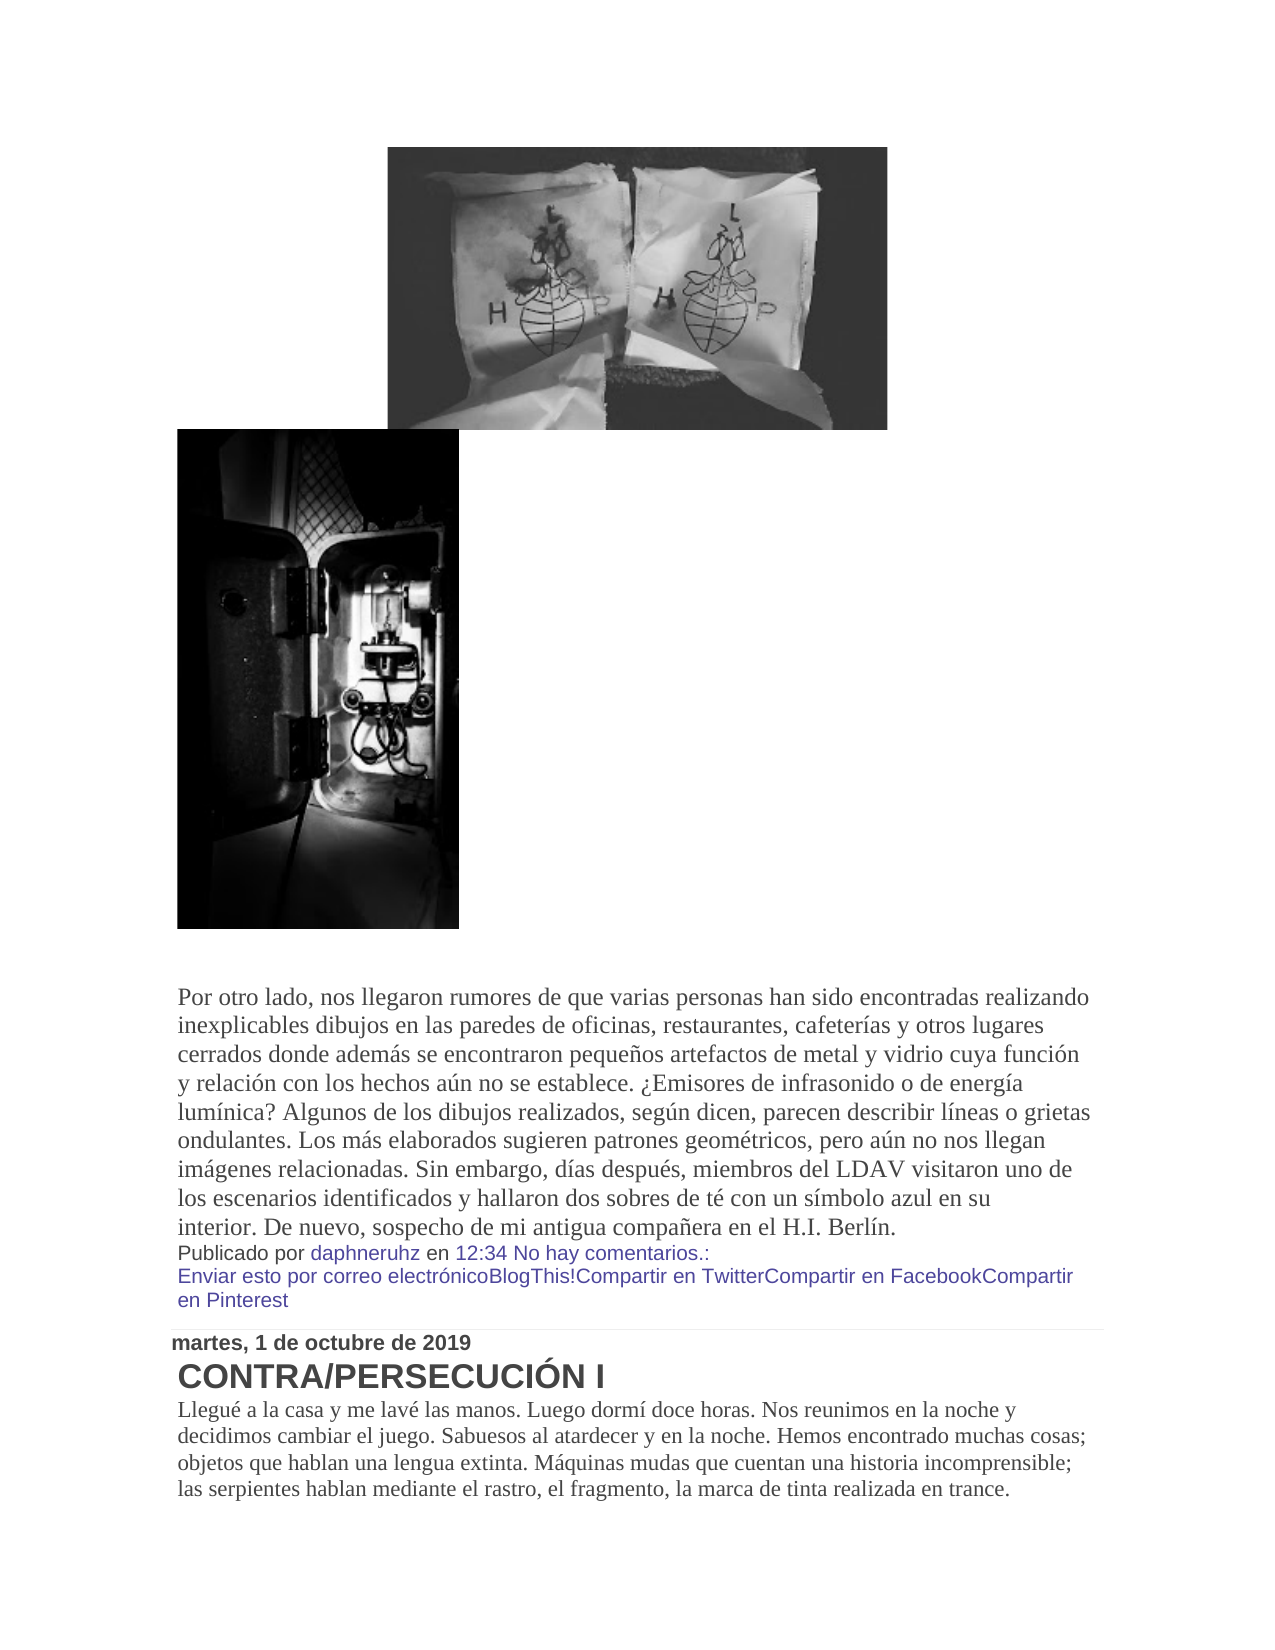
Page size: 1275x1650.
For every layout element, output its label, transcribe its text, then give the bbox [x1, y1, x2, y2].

text Enviar esto por correo electrónicoBlogThis!Compartir en TwitterCompartir en FacebookCompartir en Pinterest [177, 1264, 1098, 1312]
text Publicado por daphneruhz en 12:34 No hay comentarios.: [177, 1240, 1098, 1264]
text martes, 1 de octubre de 2019 [171, 1330, 1104, 1355]
text Por otro lado, nos llegaron rumores de que varias personas han sido encontradas realizando inexplicables dibujos en las paredes de oficinas, restaurantes, cafeterías y otros lugares cerrados donde además se encontraron pequeños artefactos de metal y vidrio cuya función y relación con los hechos aún no se establece. ¿Emisores de infrasonido o de energía lumínica? Algunos de los dibujos realizados, según dicen, parecen describir líneas o grietas ondulantes. Los más elaborados sugieren patrones geométricos, pero aún no nos llegan imágenes relacionadas. Sin embargo, días después, miembros del LDAV visitaron uno de los escenarios identificados y hallaron dos sobres de té con un símbolo azul en su interior. De nuevo, sospecho de mi antigua compañera en el H.I. Berlín. [177, 982, 1098, 1240]
picture [177, 147, 888, 929]
text CONTRA/PERSECUCIÓN I [177, 1356, 1098, 1396]
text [177, 1396, 1098, 1501]
